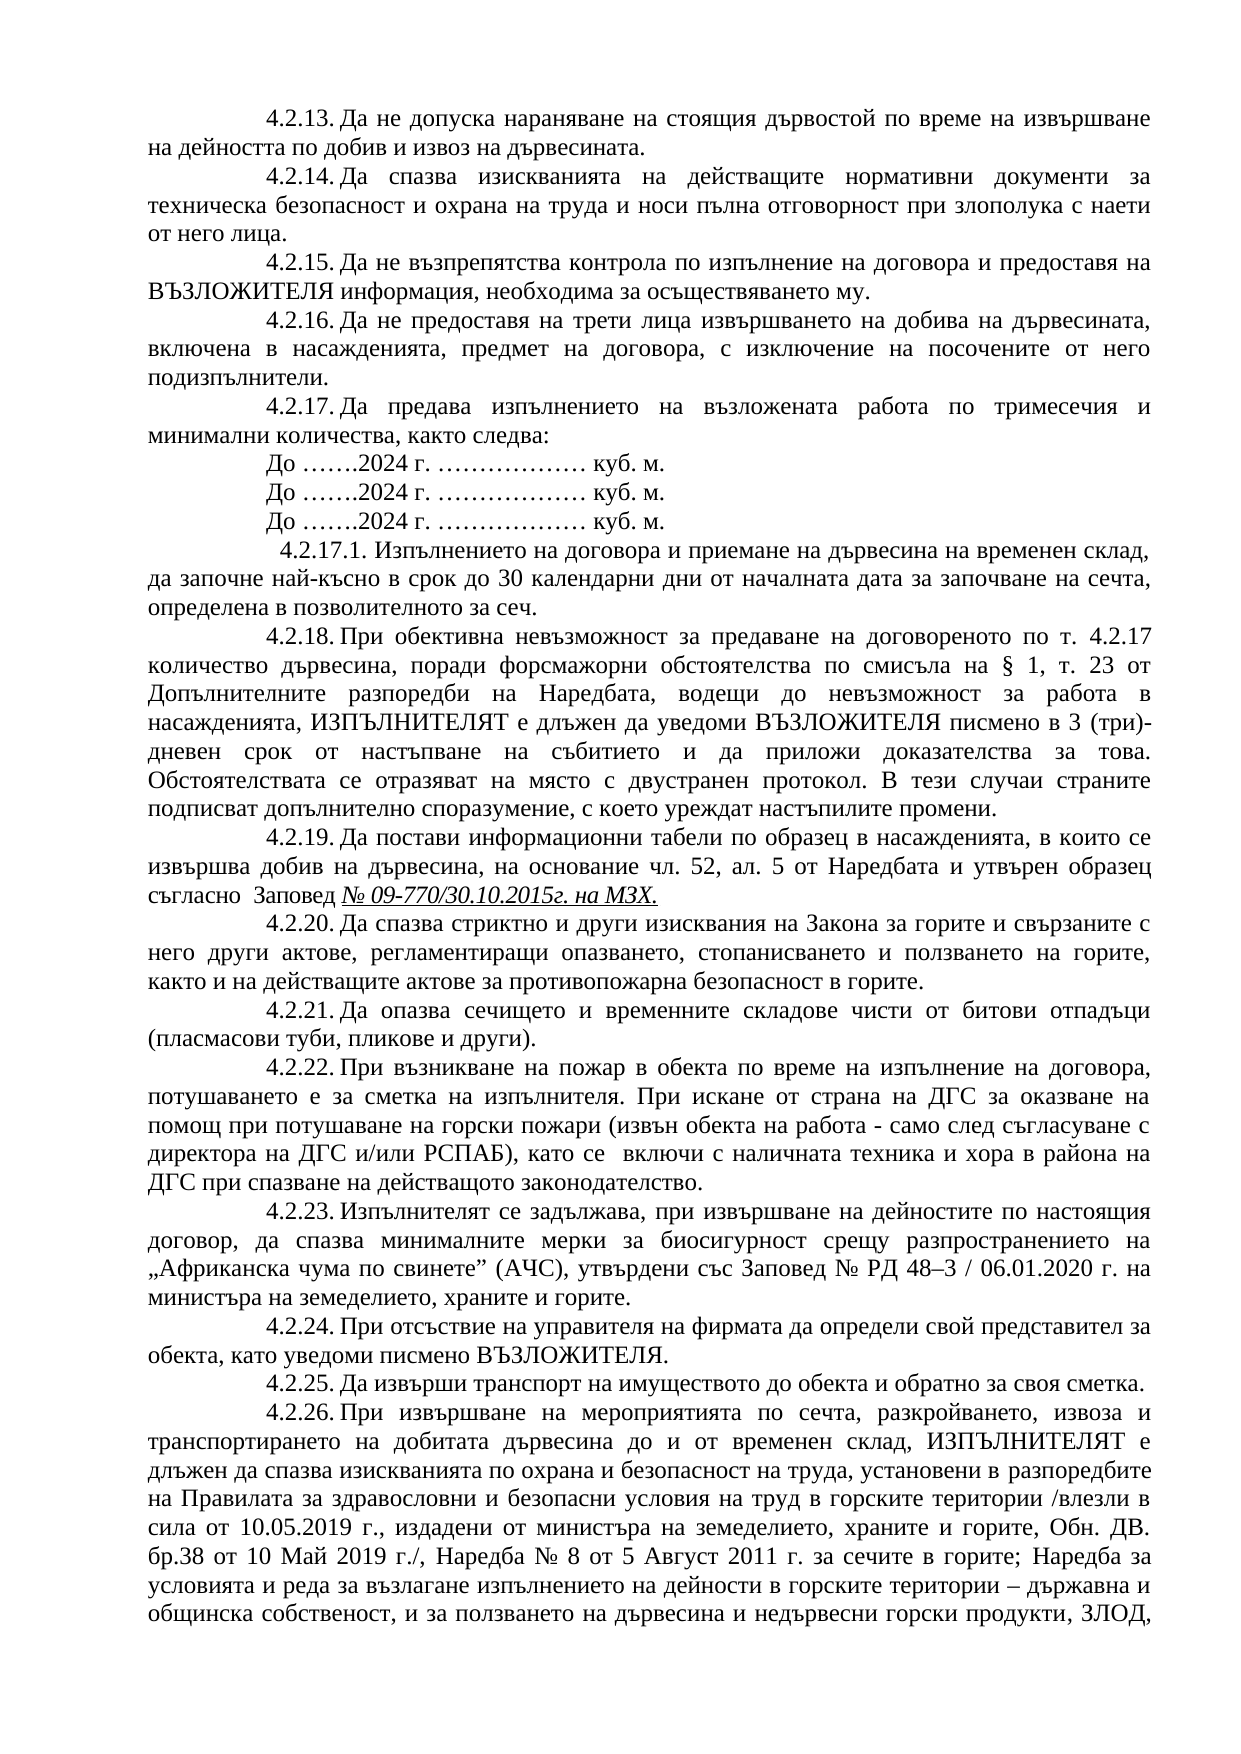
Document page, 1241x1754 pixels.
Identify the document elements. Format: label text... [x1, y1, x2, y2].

text До …….2024 г. ……………… куб. м. [148, 506, 1152, 535]
list Да спазва стриктно и други изисквания на Закона за горите и свързаните с него други актове, регламентиращи опазването, стопанисването и ползването на горите, както и на действащите актове за противопожарна безопасност в горите. [148, 908, 1152, 995]
text До …….2024 г. ……………… куб. м. [148, 477, 1152, 506]
list При възникване на пожар в обекта по време на изпълнение на договора, потушаването е за сметка на изпълнителя. При искане от страна на ДГС за оказване на помощ при потушаване на горски пожари (извън обекта на работа - само след съгласуване с директора на ДГС и/или РСПАБ), като се включи с наличната техника и хора в района на ДГС при спазване на действащото законодателство. [148, 1052, 1152, 1196]
list Изпълнителят се задължава, при извършване на дейностите по настоящия договор, да спазва минималните мерки за биосигурност срещу разпространението на „Африканска чума по свинете” (АЧС), утвърдени със Заповед № РД 48–3 / 06.01.2020 г. на министъра на земеделието, храните и горите. [148, 1196, 1152, 1311]
list При обективна невъзможност за предаване на договореното по т. 4.2.17 количество дървесина, поради форсмажорни обстоятелства по смисъла на § 1, т. 23 от Допълнителните разпоредби на Наредбата, водещи до невъзможност за работа в насажденията, ИЗПЪЛНИТЕЛЯТ е длъжен да уведоми ВЪЗЛОЖИТЕЛЯ писмено в 3 (три)-дневен срок от настъпване на събитието и да приложи доказателства за това. Обстоятелствата се отразяват на място с двустранен протокол. В тези случаи страните подписват допълнително споразумение, с което уреждат настъпилите промени. [148, 621, 1152, 822]
list Да не допуска нараняване на стоящия дървостой по време на извършване на дейността по добив и извоз на дървесината. [148, 103, 1152, 161]
list Да извърши транспорт на имуществото до обекта и обратно за своя сметка. [148, 1368, 1152, 1397]
list Да предава изпълнението на възложената работа по тримесечия и минимални количества, както следва: [148, 391, 1152, 448]
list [148, 1397, 1152, 1627]
text 4.2.17.1. Изпълнението на договора и приемане на дървесина на временен склад, да започне най-късно в срок до 30 календарни дни от началната дата за започване на сечта, определена в позволителното за сеч. [148, 535, 1152, 621]
list Да постави информационни табели по образец в насажденията, в които се извършва добив на дървесина, на основание чл. 52, ал. 5 от Наредбата и утвърен образец съгласно Заповед № 09-770/30.10.2015г. на МЗХ. [148, 822, 1152, 908]
list Да не възпрепятства контрола по изпълнение на договора и предоставя на ВЪЗЛОЖИТЕЛЯ информация, необходима за осъществяването му. [148, 247, 1152, 305]
list При отсъствие на управителя на фирмата да определи свой представител за обекта, като уведоми писмено ВЪЗЛОЖИТЕЛЯ. [148, 1311, 1152, 1368]
list Да опазва сечището и временните складове чисти от битови отпадъци (пласмасови туби, пликове и други). [148, 995, 1152, 1052]
list Да не предоставя на трети лица извършването на добива на дървесината, включена в насажденията, предмет на договора, с изключение на посочените от него подизпълнители. [148, 305, 1152, 391]
text До …….2024 г. ……………… куб. м. [148, 448, 1152, 477]
list Да спазва изискванията на действащите нормативни документи за техническа безопасност и охрана на труда и носи пълна отговорност при злополука с наети от него лица. [148, 161, 1152, 247]
